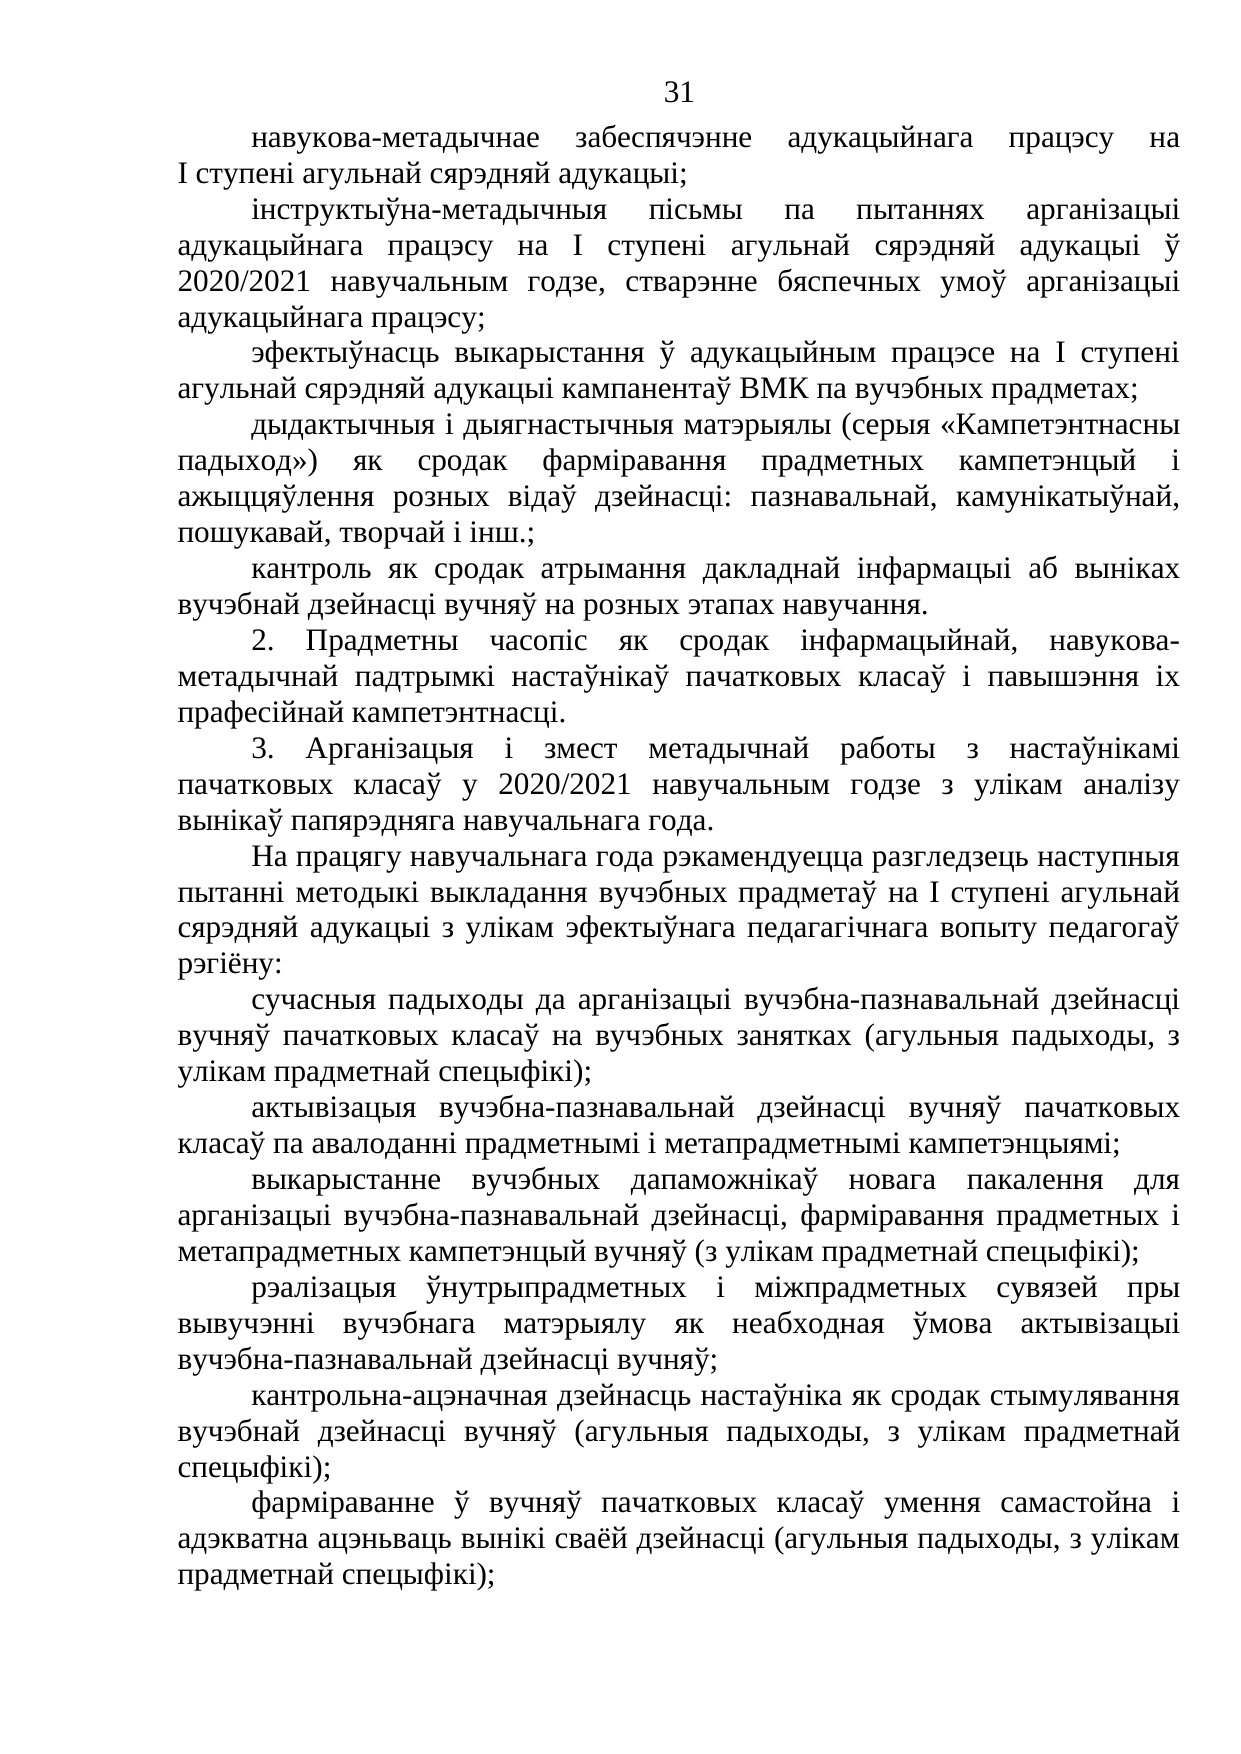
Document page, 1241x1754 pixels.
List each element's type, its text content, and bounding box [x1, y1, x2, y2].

text 3. Арганізацыя і змест метадычнай работы з настаўнікамі пачатковых класаў у 2020/2021 навучальным годзе з улікам аналізу вынікаў папярэдняга навучальнага года. [177, 729, 1181, 837]
text дыдактычныя і дыягнастычныя матэрыялы (серыя «Кампетэнтнасны падыход») як сродак фарміравання прадметных кампетэнцый і ажыццяўлення розных відаў дзейнасці: пазнавальнай, камунікатыўнай, пошукавай, творчай і інш.; [177, 406, 1181, 549]
text сучасныя падыходы да арганізацыі вучэбна-пазнавальнай дзейнасці вучняў пачатковых класаў на вучэбных занятках (агульныя падыходы, з улікам прадметнай спецыфікі); [177, 981, 1181, 1088]
text навукова-метадычнае забеспячэнне адукацыйнага працэсу на I ступені агульнай сярэдняй адукацыі; [177, 118, 1181, 190]
text інструктыўна-метадычныя пісьмы па пытаннях арганізацыі адукацыйнага працэсу на I ступені агульнай сярэдняй адукацыі ў 2020/2021 навучальным годзе, стварэнне бяспечных умоў арганізацыі адукацыйнага працэсу; [177, 190, 1181, 334]
text эфектыўнасць выкарыстання ў адукацыйным працэсе на I ступені агульнай сярэдняй адукацыі кампанентаў ВМК па вучэбных прадметах; [177, 334, 1181, 406]
text актывізацыя вучэбна-пазнавальнай дзейнасці вучняў пачатковых класаў па авалоданні прадметнымі і метапрадметнымі кампетэнцыямі; [177, 1088, 1181, 1160]
text На працягу навучальнага года рэкамендуецца разгледзець наступныя пытанні методыкі выкладання вучэбных прадметаў на I ступені агульнай сярэдняй адукацыі з улікам эфектыўнага педагагічнага вопыту педагогаў рэгіёну: [177, 837, 1181, 981]
text выкарыстанне вучэбных дапаможнікаў новага пакалення для арганізацыі вучэбна-пазнавальнай дзейнасці, фарміравання прадметных і метапрадметных кампетэнцый вучняў (з улікам прадметнай спецыфікі); [177, 1160, 1181, 1268]
text 2. Прадметны часопіс як сродак інфармацыйнай, навукова-метадычнай падтрымкі настаўнікаў пачатковых класаў і павышэння іх прафесійнай кампетэнтнасці. [177, 621, 1181, 729]
text фарміраванне ў вучняў пачатковых класаў умення самастойна і адэкватна ацэньваць вынікі сваёй дзейнасці (агульныя падыходы, з улікам прадметнай спецыфікі); [177, 1484, 1181, 1592]
text кантроль як сродак атрымання дакладнай інфармацыі аб выніках вучэбнай дзейнасці вучняў на розных этапах навучання. [177, 549, 1181, 621]
text кантрольна-ацэначная дзейнасць настаўніка як сродак стымулявання вучэбнай дзейнасці вучняў (агульныя падыходы, з улікам прадметнай спецыфікі); [177, 1376, 1181, 1484]
text рэалізацыя ўнутрыпрадметных і міжпрадметных сувязей пры вывучэнні вучэбнага матэрыялу як неабходная ўмова актывізацыі вучэбна-пазнавальнай дзейнасці вучняў; [177, 1268, 1181, 1376]
